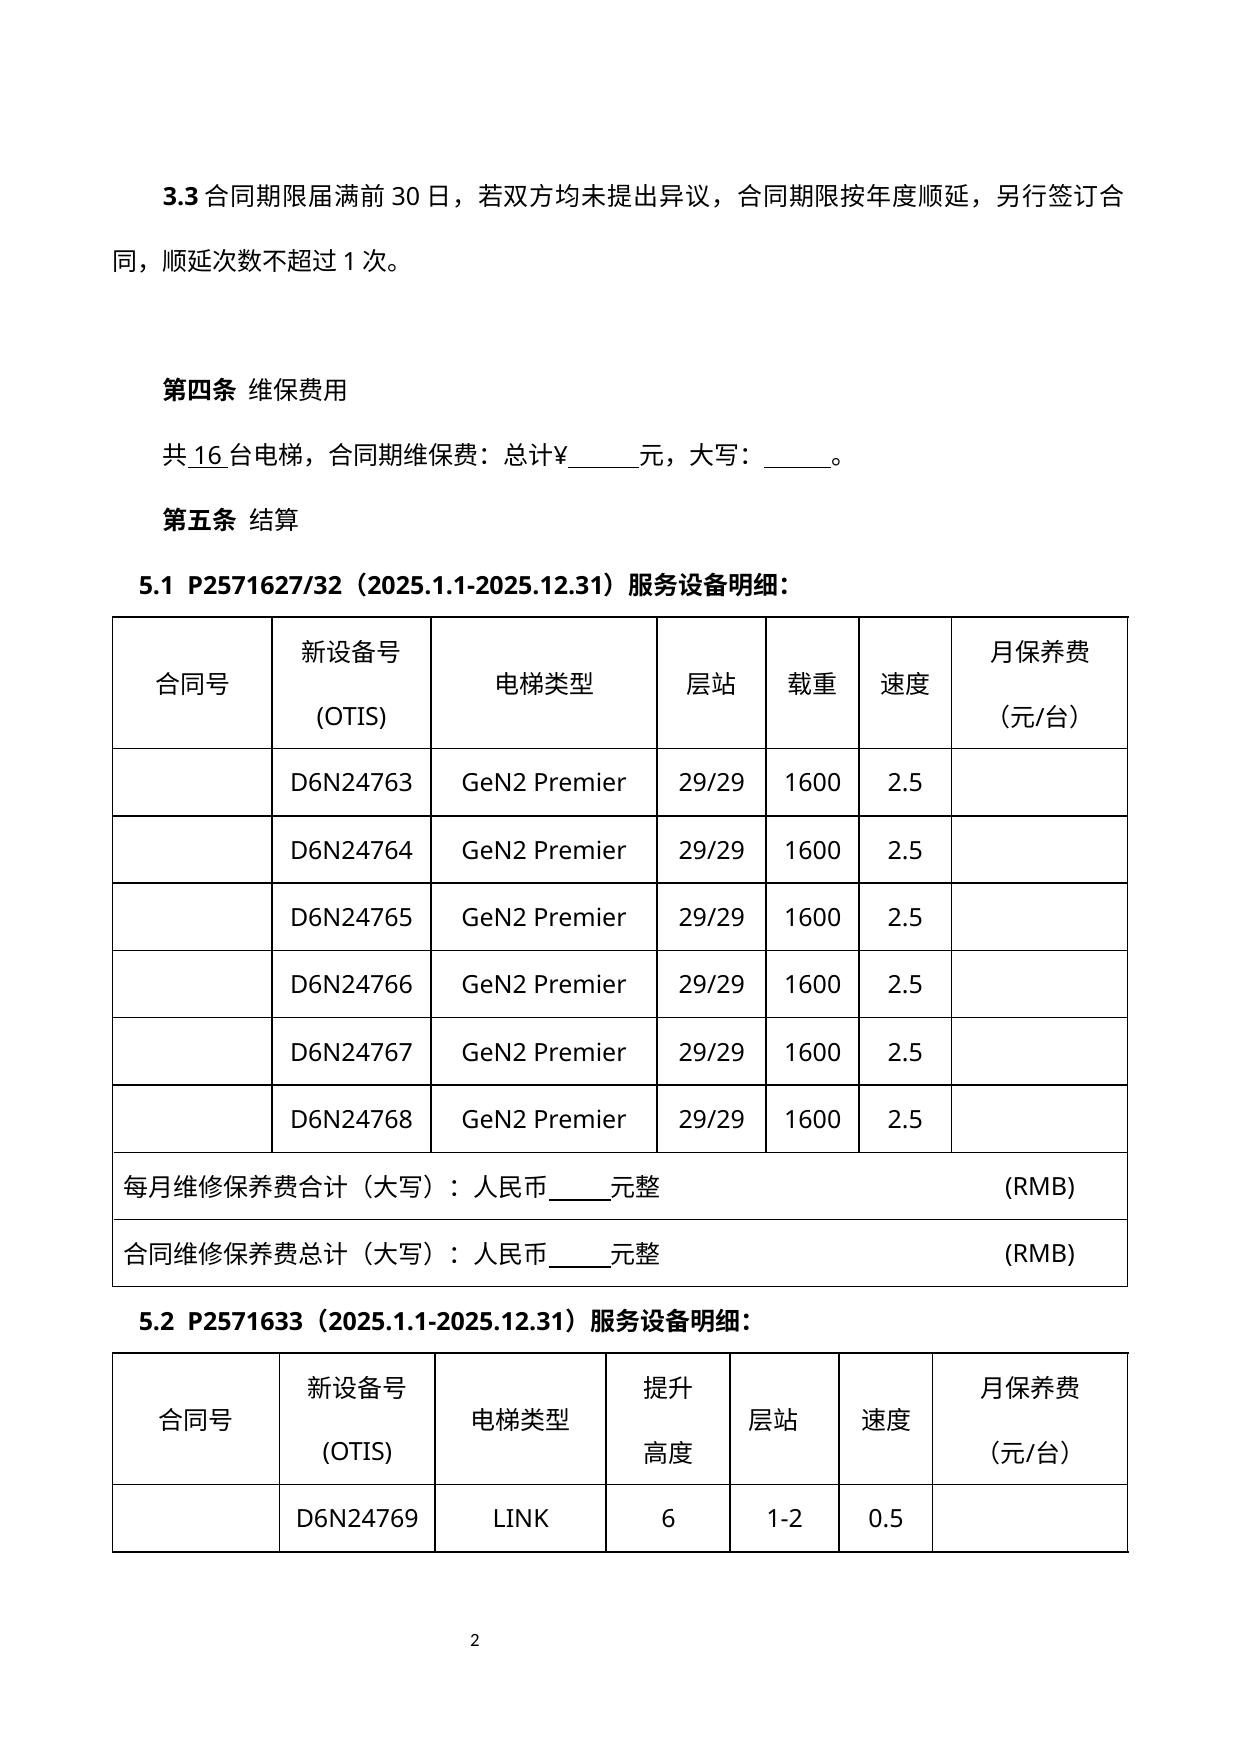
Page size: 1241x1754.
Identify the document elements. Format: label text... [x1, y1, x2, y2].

text 共 16 台电梯，合同期维保费：总计¥ 元，大写： 。 [112, 421, 1128, 486]
table_cell D6N24765 [273, 884, 430, 949]
table_cell D6N24769 [280, 1485, 434, 1551]
table_cell [113, 884, 271, 949]
table_cell 29/29 [658, 817, 765, 882]
table_cell [113, 1485, 279, 1551]
table_cell D6N24764 [273, 817, 430, 882]
table_cell 2.5 [860, 951, 951, 1017]
table_cell D6N24763 [273, 749, 430, 815]
table_cell GeN2 Premier [432, 749, 656, 815]
table_cell 1600 [767, 817, 858, 882]
table_header 月保养费 （元/台） [952, 618, 1127, 748]
table_cell 2.5 [860, 817, 951, 882]
table_cell D6N24767 [273, 1018, 430, 1084]
table_cell 1-2 [731, 1485, 838, 1551]
table_header 电梯类型 [436, 1354, 605, 1484]
table_cell LINK [436, 1485, 605, 1551]
table_header 速度 [840, 1354, 932, 1484]
table_cell [113, 817, 271, 882]
table_cell 2.5 [860, 749, 951, 815]
table_cell GeN2 Premier [432, 817, 656, 882]
table_cell GeN2 Premier [432, 1018, 656, 1084]
table_cell [952, 951, 1127, 1017]
table_cell 1600 [767, 884, 858, 949]
table_cell 1600 [767, 1086, 858, 1151]
table_cell (RMB) [952, 1220, 1127, 1286]
table_header 层站 [658, 618, 765, 748]
table_header 新设备号 (OTIS) [280, 1354, 434, 1484]
table_cell [113, 1086, 271, 1151]
table_cell 1600 [767, 1018, 858, 1084]
table_cell 0.5 [840, 1485, 932, 1551]
table_cell [952, 749, 1127, 815]
table_cell D6N24768 [273, 1086, 430, 1151]
table_cell [113, 749, 271, 815]
table_header 合同号 [113, 1354, 279, 1484]
table_header 月保养费 （元/台） [933, 1354, 1127, 1484]
table_cell 29/29 [658, 1086, 765, 1151]
table_cell 合同维修保养费总计（大写）：人民币 元整 [113, 1220, 952, 1286]
table_header 电梯类型 [432, 618, 656, 748]
table_cell [952, 1018, 1127, 1084]
list 3.3合同期限届满前30日，若双方均未提出异议，合同期限按年度顺延，另行签订合同，顺延次数不超过1次。 [112, 162, 1128, 292]
table_cell 1600 [767, 951, 858, 1017]
table_cell 29/29 [658, 884, 765, 949]
table_cell [113, 951, 271, 1017]
table_cell 2.5 [860, 1018, 951, 1084]
text 5.2 P2571633（2025.1.1-2025.12.31）服务设备明细： [112, 1287, 1128, 1352]
table_cell GeN2 Premier [432, 951, 656, 1017]
text 5.1 P2571627/32（2025.1.1-2025.12.31）服务设备明细： [112, 551, 1128, 616]
table_cell [952, 1086, 1127, 1151]
table_header 新设备号 (OTIS) [273, 618, 430, 748]
table_cell 2.5 [860, 884, 951, 949]
table_cell [952, 884, 1127, 949]
table_cell 29/29 [658, 749, 765, 815]
table_header 载重 [767, 618, 858, 748]
table_cell 2.5 [860, 1086, 951, 1151]
table_header 速度 [860, 618, 951, 748]
table_cell D6N24766 [273, 951, 430, 1017]
table_cell [952, 817, 1127, 882]
table_cell [113, 1018, 271, 1084]
table_cell 29/29 [658, 951, 765, 1017]
table_header 提升 高度 [607, 1354, 729, 1484]
table_cell [933, 1485, 1127, 1551]
table_header 合同号 [113, 618, 271, 748]
table_cell (RMB) [952, 1153, 1127, 1219]
text 第四条 维保费用 [113, 356, 1128, 421]
table_cell 每月维修保养费合计（大写）：人民币 元整 [113, 1153, 952, 1219]
table_cell 1600 [767, 749, 858, 815]
table_cell 6 [607, 1485, 729, 1551]
text 第五条 结算 [112, 486, 1128, 551]
table_cell GeN2 Premier [432, 884, 656, 949]
table_header 层站 [731, 1354, 838, 1484]
table_cell GeN2 Premier [432, 1086, 656, 1151]
table_cell 29/29 [658, 1018, 765, 1084]
